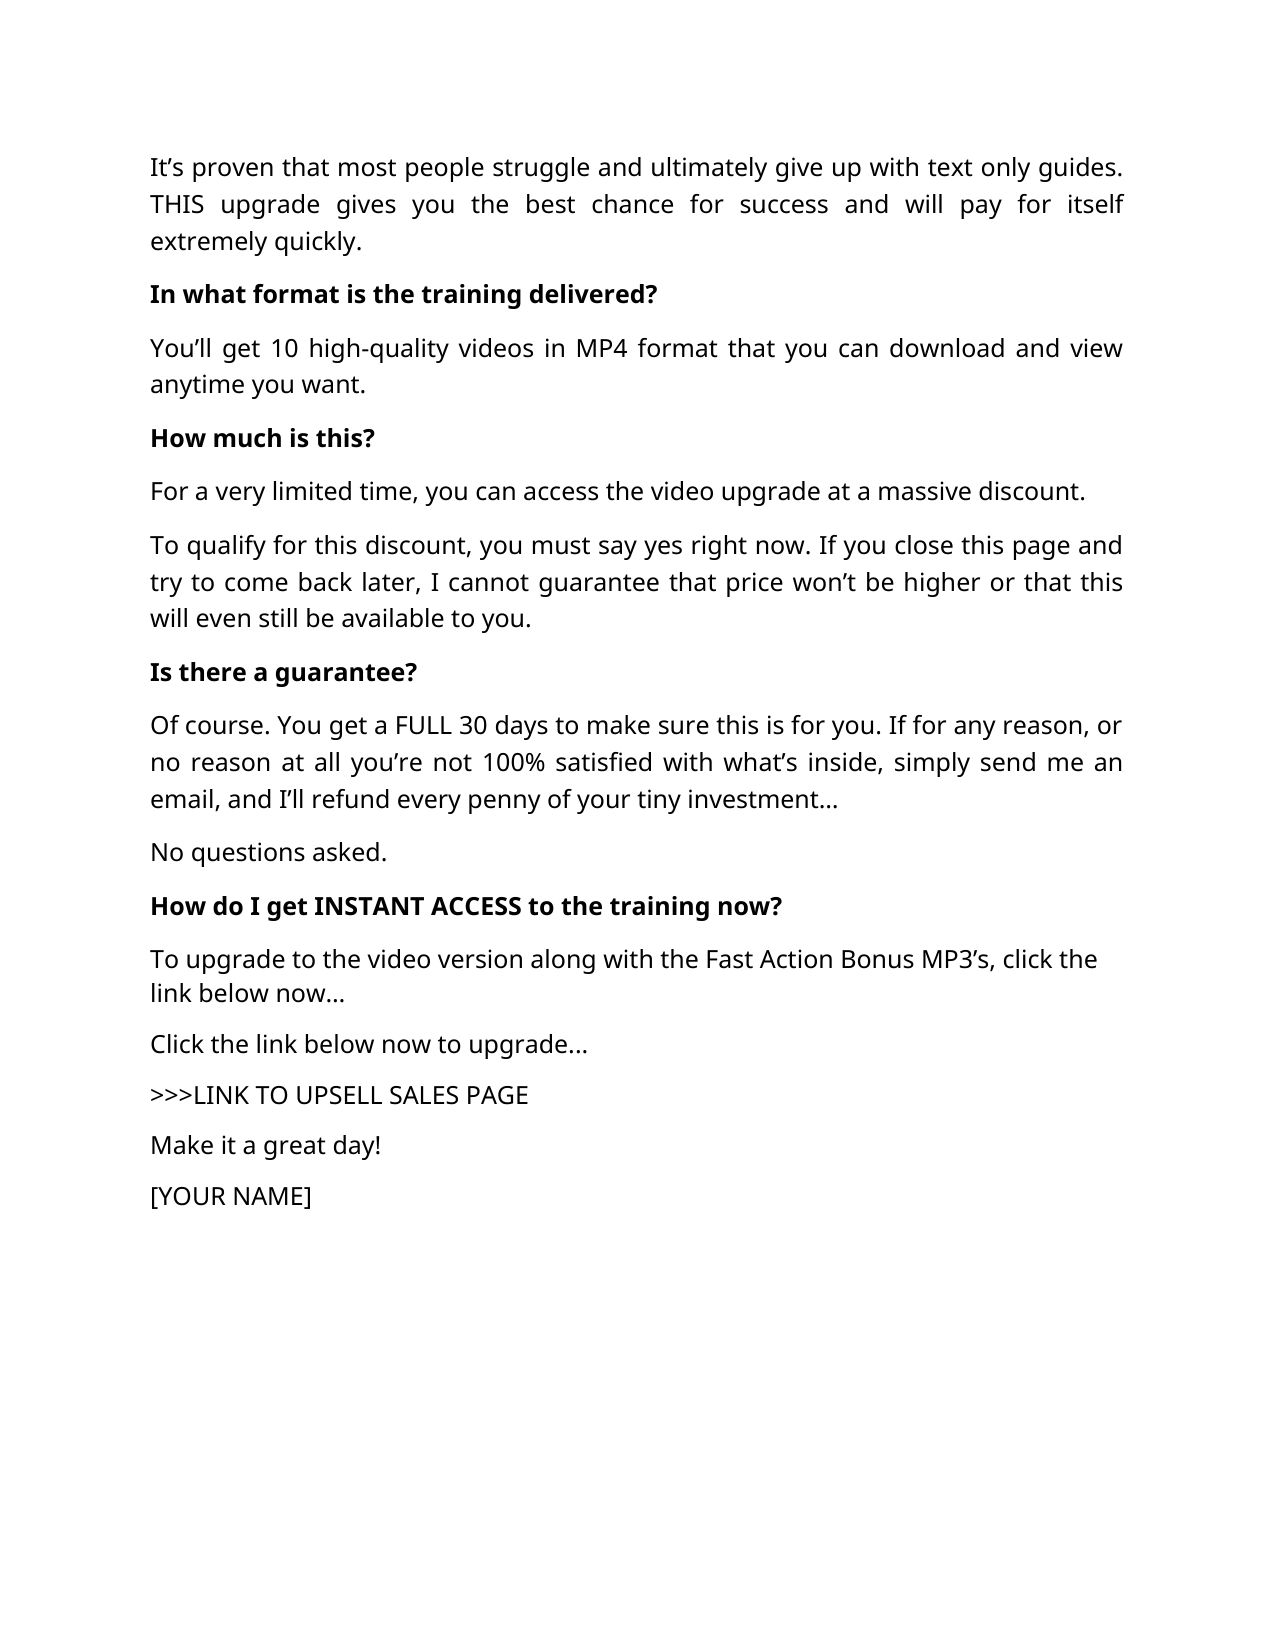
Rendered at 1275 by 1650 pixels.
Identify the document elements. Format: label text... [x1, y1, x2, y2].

text >>>LINK TO UPSELL SALES PAGE [150, 1077, 1125, 1111]
text It’s proven that most people struggle and ultimately give up with text only guides. THIS upgrade gives you the best chance for success and will pay for itself extremely quickly. [150, 150, 1125, 258]
text How much is this? [150, 421, 1125, 455]
text Is there a guarantee? [150, 654, 1125, 688]
text Of course. You get a FULL 30 days to make sure this is for you. If for any reason, or no reason at all you’re not 100% satisfied with what’s inside, simply send me an email, and I’ll refund every penny of your tiny investment… [150, 708, 1125, 816]
text No questions asked. [150, 835, 1125, 869]
text You’ll get 10 high-quality videos in MP4 format that you can download and view anytime you want. [150, 330, 1125, 401]
text [YOUR NAME] [150, 1179, 1125, 1213]
text Make it a great day! [150, 1128, 1125, 1162]
text To upgrade to the video version along with the Fast Action Bonus MP3’s, click the link below now… [150, 942, 1125, 1010]
text How do I get INSTANT ACCESS to the training now? [150, 888, 1125, 922]
text In what format is the training delivered? [150, 277, 1125, 311]
text Click the link below now to upgrade... [150, 1027, 1125, 1061]
text To qualify for this discount, you must say yes right now. If you close this page and try to come back later, I cannot guarantee that price won’t be higher or that this will even still be available to you. [150, 527, 1125, 635]
text For a very limited time, you can access the video upgrade at a massive discount. [150, 474, 1125, 508]
